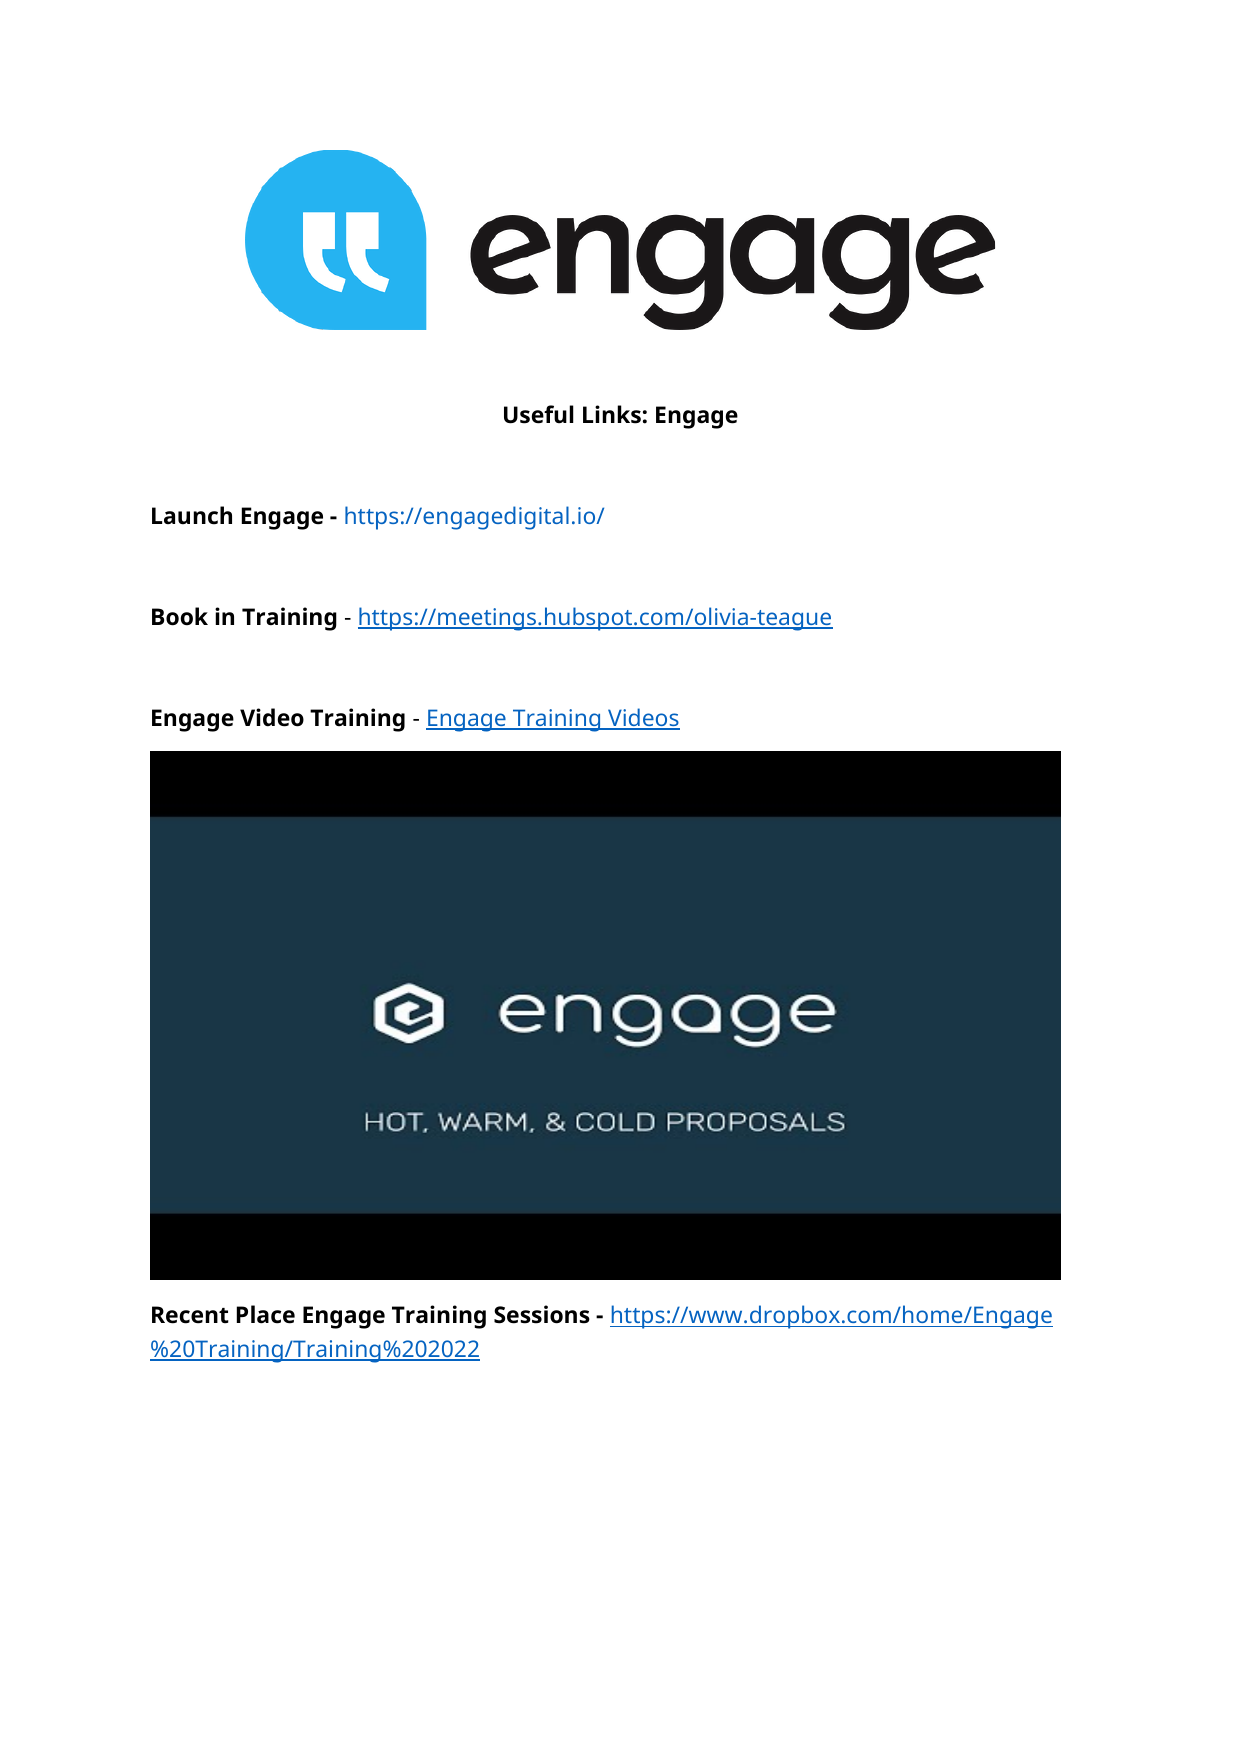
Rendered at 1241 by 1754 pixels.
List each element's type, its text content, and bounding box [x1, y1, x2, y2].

text Engage Video Training - Engage Training Videos [150, 701, 1090, 733]
text Recent Place Engage Training Sessions - https://www.dropbox.com/home/Engage%20Training/Training%202022 [150, 868, 1090, 1364]
text Book in Training - https://meetings.hubspot.com/olivia-teague [150, 601, 1090, 632]
text Launch Engage - https://engagedigital.io/ [150, 500, 1090, 531]
text Useful Links: Engage [150, 399, 1090, 430]
